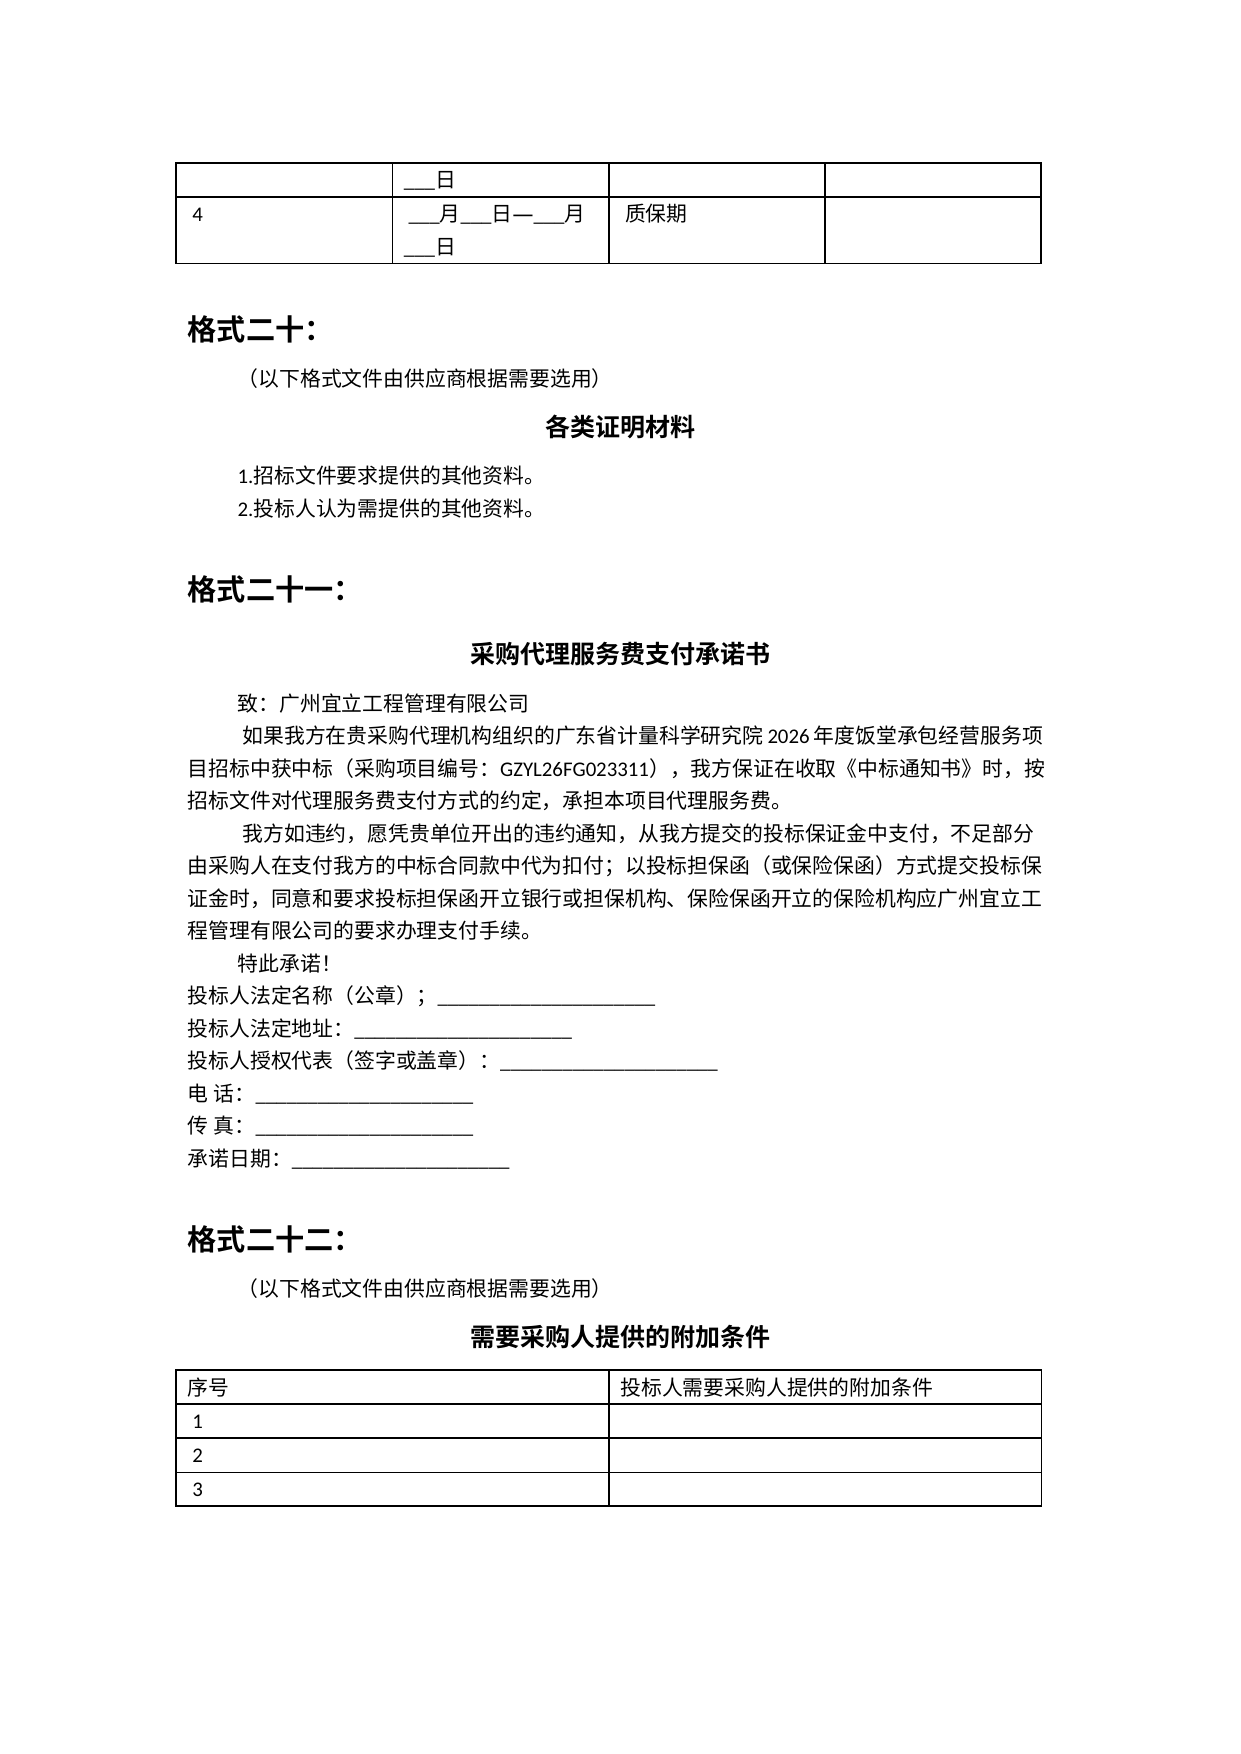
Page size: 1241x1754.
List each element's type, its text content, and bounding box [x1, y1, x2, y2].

table_header 序号 [177, 1371, 608, 1403]
text 需要采购人提供的附加条件 [187, 1304, 1053, 1369]
table_cell 2 [177, 1439, 608, 1471]
text 2.投标人认为需提供的其他资料。 [187, 492, 1053, 524]
table_cell 质保期 [610, 198, 824, 263]
text 电 话：_____________________ [187, 1077, 1053, 1109]
text 采购代理服务费支付承诺书 [187, 622, 1053, 687]
table_cell ___月___日—___月___日 [393, 198, 608, 263]
table_cell 3 [177, 164, 392, 196]
text 各类证明材料 [187, 394, 1053, 459]
text 承诺日期：_____________________ [187, 1142, 1053, 1174]
table_cell [610, 1405, 1041, 1437]
table_cell [610, 1439, 1041, 1471]
text 如果我方在贵采购代理机构组织的广东省计量科学研究院2026年度饭堂承包经营服务项目招标中获中标（采购项目编号：GZYL26FG023311），我方保证在收取《中标通知书》时，按招标文件对代理服务费支付方式的约定，承担本项目代理服务费。 [187, 719, 1053, 817]
text 投标人法定地址：_____________________ [187, 1012, 1053, 1044]
text （以下格式文件由供应商根据需要选用） [187, 1272, 1053, 1304]
text 格式二十二： [187, 1207, 1053, 1272]
table_cell 4 [177, 198, 392, 263]
text 投标人法定名称（公章）；_____________________ [187, 979, 1053, 1012]
text 格式二十： [187, 297, 1053, 362]
text 格式二十一： [187, 557, 1053, 622]
table_cell [610, 164, 824, 196]
text 传 真：_____________________ [187, 1109, 1053, 1142]
text 1.招标文件要求提供的其他资料。 [187, 459, 1053, 492]
text 我方如违约，愿凭贵单位开出的违约通知，从我方提交的投标保证金中支付，不足部分由采购人在支付我方的中标合同款中代为扣付；以投标担保函（或保险保函）方式提交投标保证金时，同意和要求投标担保函开立银行或担保机构、保险保函开立的保险机构应广州宜立工程管理有限公司的要求办理支付手续。 [187, 817, 1053, 947]
text （以下格式文件由供应商根据需要选用） [187, 362, 1053, 394]
table_cell ___月___日—___月___日 [393, 164, 608, 196]
text 致：广州宜立工程管理有限公司 [187, 687, 1053, 719]
table_cell [826, 198, 1040, 263]
table_cell [826, 164, 1040, 196]
text 投标人授权代表（签字或盖章）：_____________________ [187, 1044, 1053, 1077]
table_cell 1 [177, 1405, 608, 1437]
table_header 投标人需要采购人提供的附加条件 [610, 1371, 1041, 1403]
text 特此承诺！ [187, 947, 1053, 979]
table_cell [610, 1473, 1041, 1505]
table_cell 3 [177, 1473, 608, 1505]
